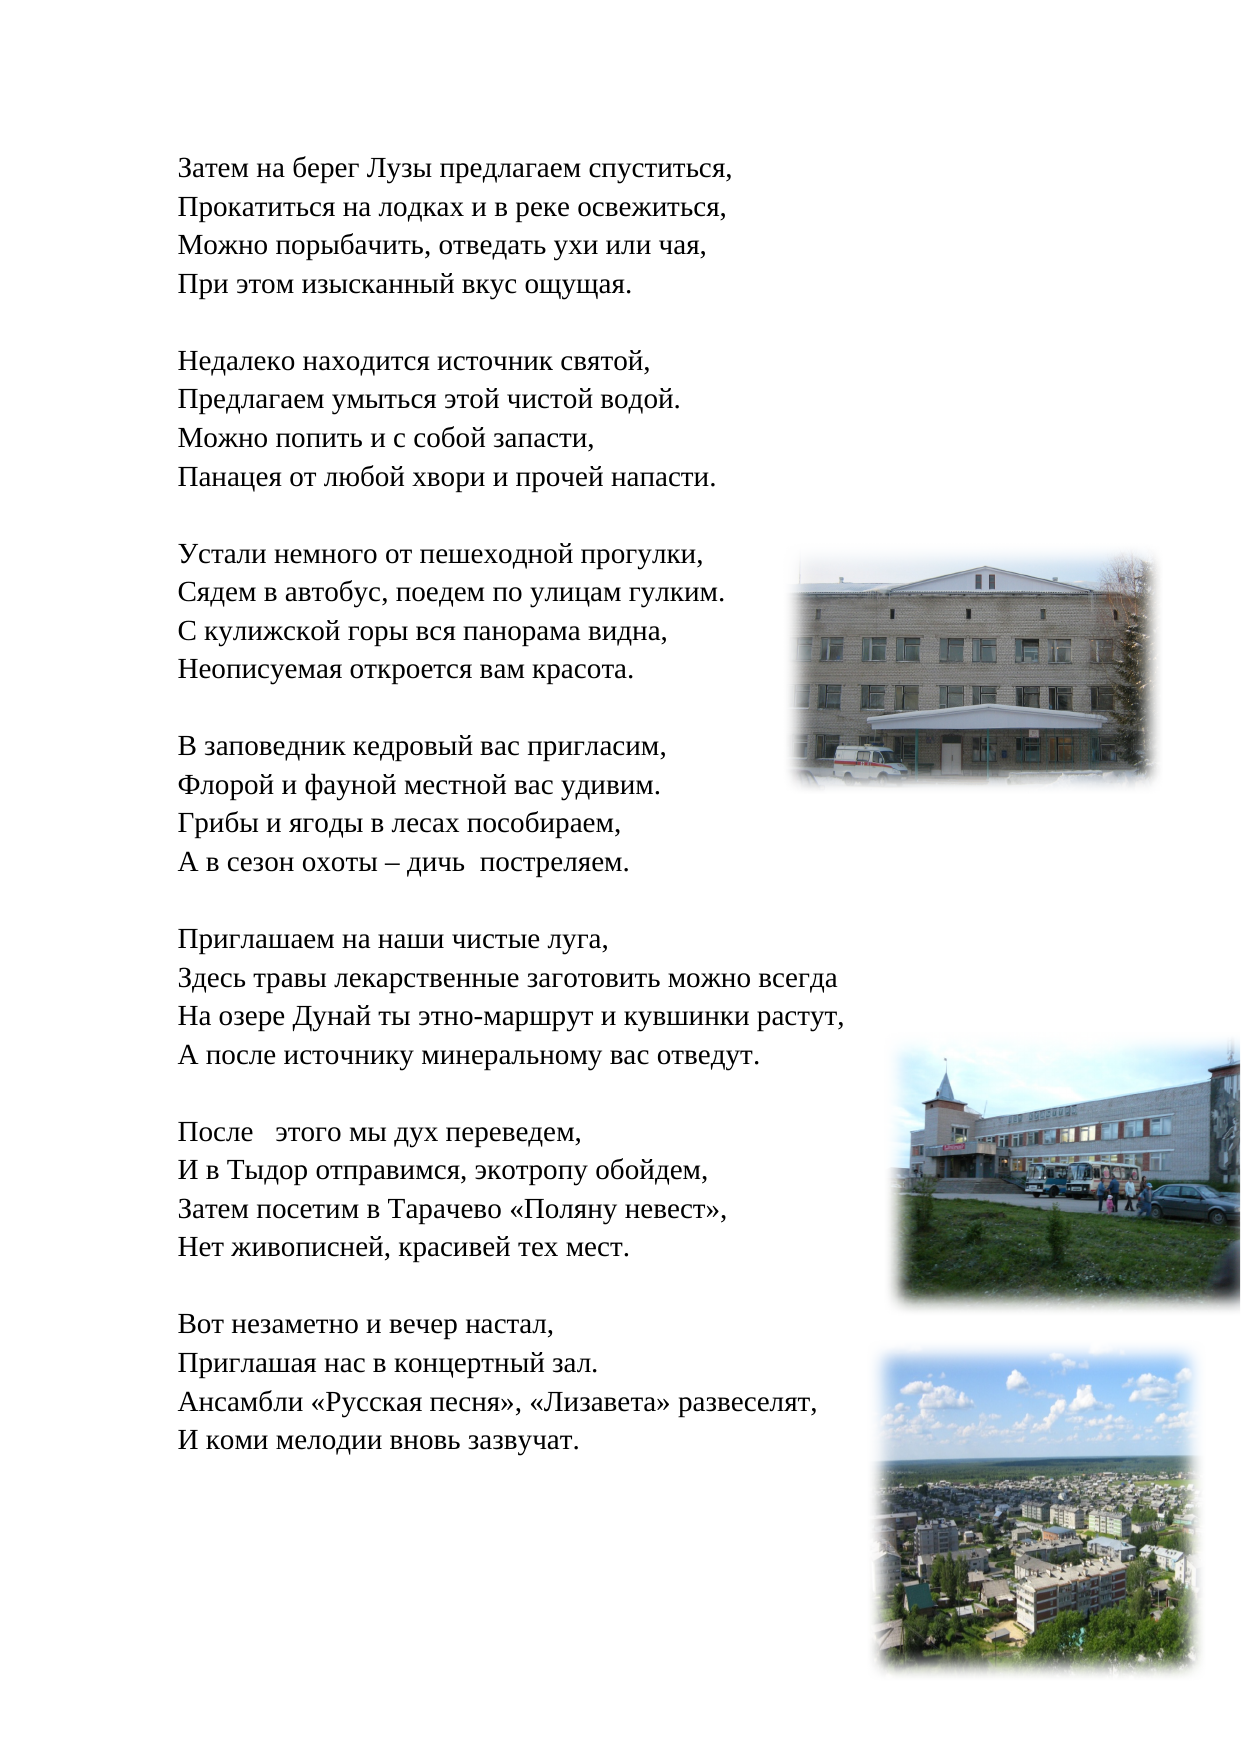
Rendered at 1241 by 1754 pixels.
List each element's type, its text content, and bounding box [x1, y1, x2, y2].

picture [896, 1369, 1177, 1652]
text Ансамбли «Русская песня», «Лизавета» развеселят, [177, 1384, 848, 1417]
text Прокатиться на лодках и в реке освежиться, [177, 189, 1152, 222]
text Грибы и ягоды в лесах пособираем, [177, 806, 1152, 839]
text Недалеко находится источник святой, [177, 343, 1152, 377]
text Приглашая нас в концертный зал. [177, 1345, 848, 1379]
text Панацея от любой хвори и прочей напасти. [177, 459, 1152, 492]
text Флорой и фауной местной вас удивим. [177, 767, 764, 801]
text Вот незаметно и вечер настал, [177, 1307, 865, 1340]
text Приглашаем на наши чистые луга, [177, 921, 1152, 955]
text Предлагаем умыться этой чистой водой. [177, 382, 1152, 415]
text В заповедник кедровый вас пригласим, [177, 728, 764, 762]
text Можно порыбачить, отведать ухи или чая, [177, 227, 1152, 261]
text А в сезон охоты – дичь постреляем. [177, 844, 1152, 878]
text На озере Дунай ты этно-маршрут и кувшинки растут, [177, 998, 1152, 1032]
picture [812, 572, 1135, 766]
text После этого мы дух переведем, [177, 1114, 865, 1147]
text И в Тыдор отправимся, экотропу обойдем, [177, 1152, 865, 1186]
text Устали немного от пешеходной прогулки, [177, 536, 764, 569]
text Сядем в автобус, поедем по улицам гулким. [177, 574, 764, 608]
text Затем посетим в Тарачево «Поляну невест», [177, 1191, 865, 1224]
text Здесь травы лекарственные заготовить можно всегда [177, 960, 1152, 993]
text И коми мелодии вновь зазвучат. [177, 1422, 848, 1456]
text При этом изысканный вкус ощущая. [177, 266, 1152, 299]
text Можно попить и с собой запасти, [177, 420, 1152, 454]
text Нет живописней, красивей тех мест. [177, 1229, 865, 1263]
text Неописуемая откроется вам красота. [177, 651, 764, 685]
text С кулижской горы вся панорама видна, [177, 613, 764, 646]
text А после источнику минеральному вас отведут. [177, 1037, 865, 1070]
picture [912, 1060, 1235, 1288]
text Затем на берег Лузы предлагаем спуститься, [177, 150, 1152, 184]
